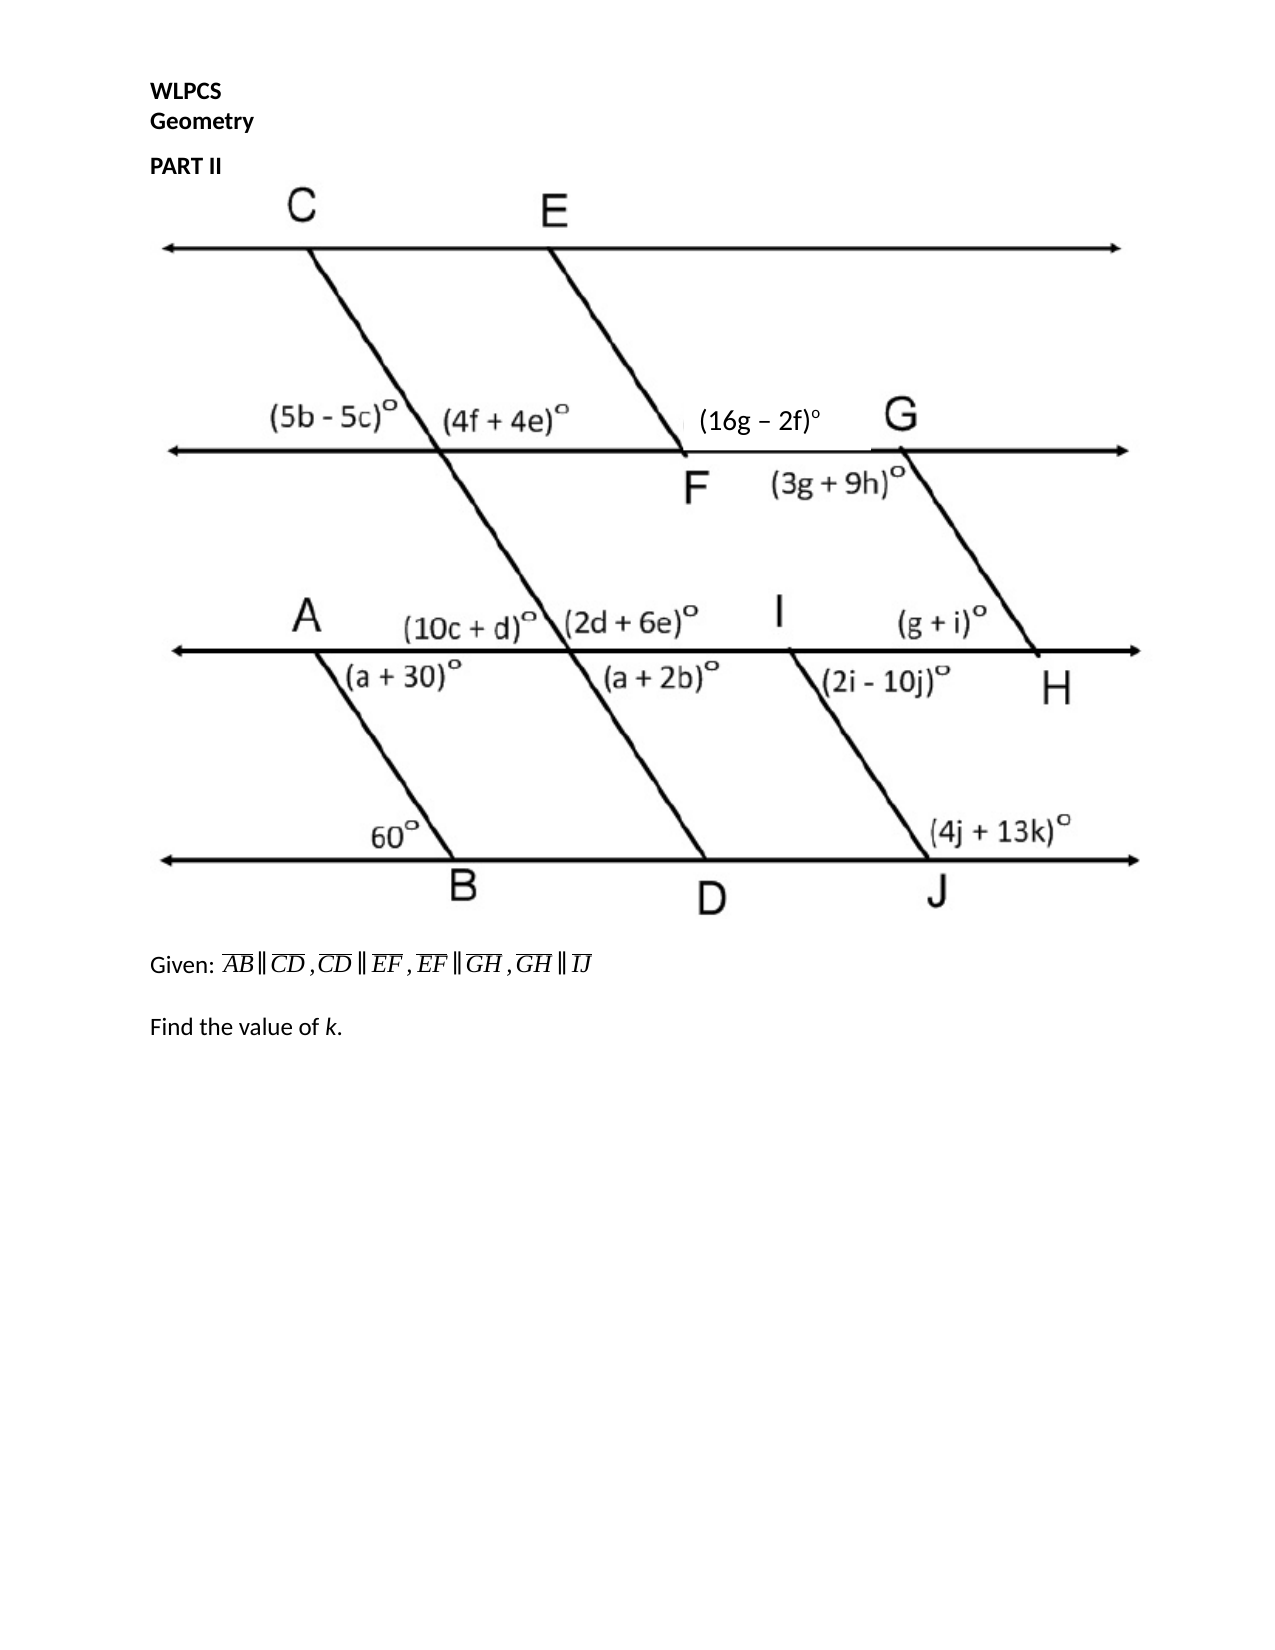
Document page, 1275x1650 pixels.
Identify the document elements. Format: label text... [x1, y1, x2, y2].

picture [150, 180, 1163, 919]
text Find the value of k. [150, 1011, 1162, 1041]
text Given: [150, 949, 1162, 980]
text PART II [150, 150, 1162, 180]
